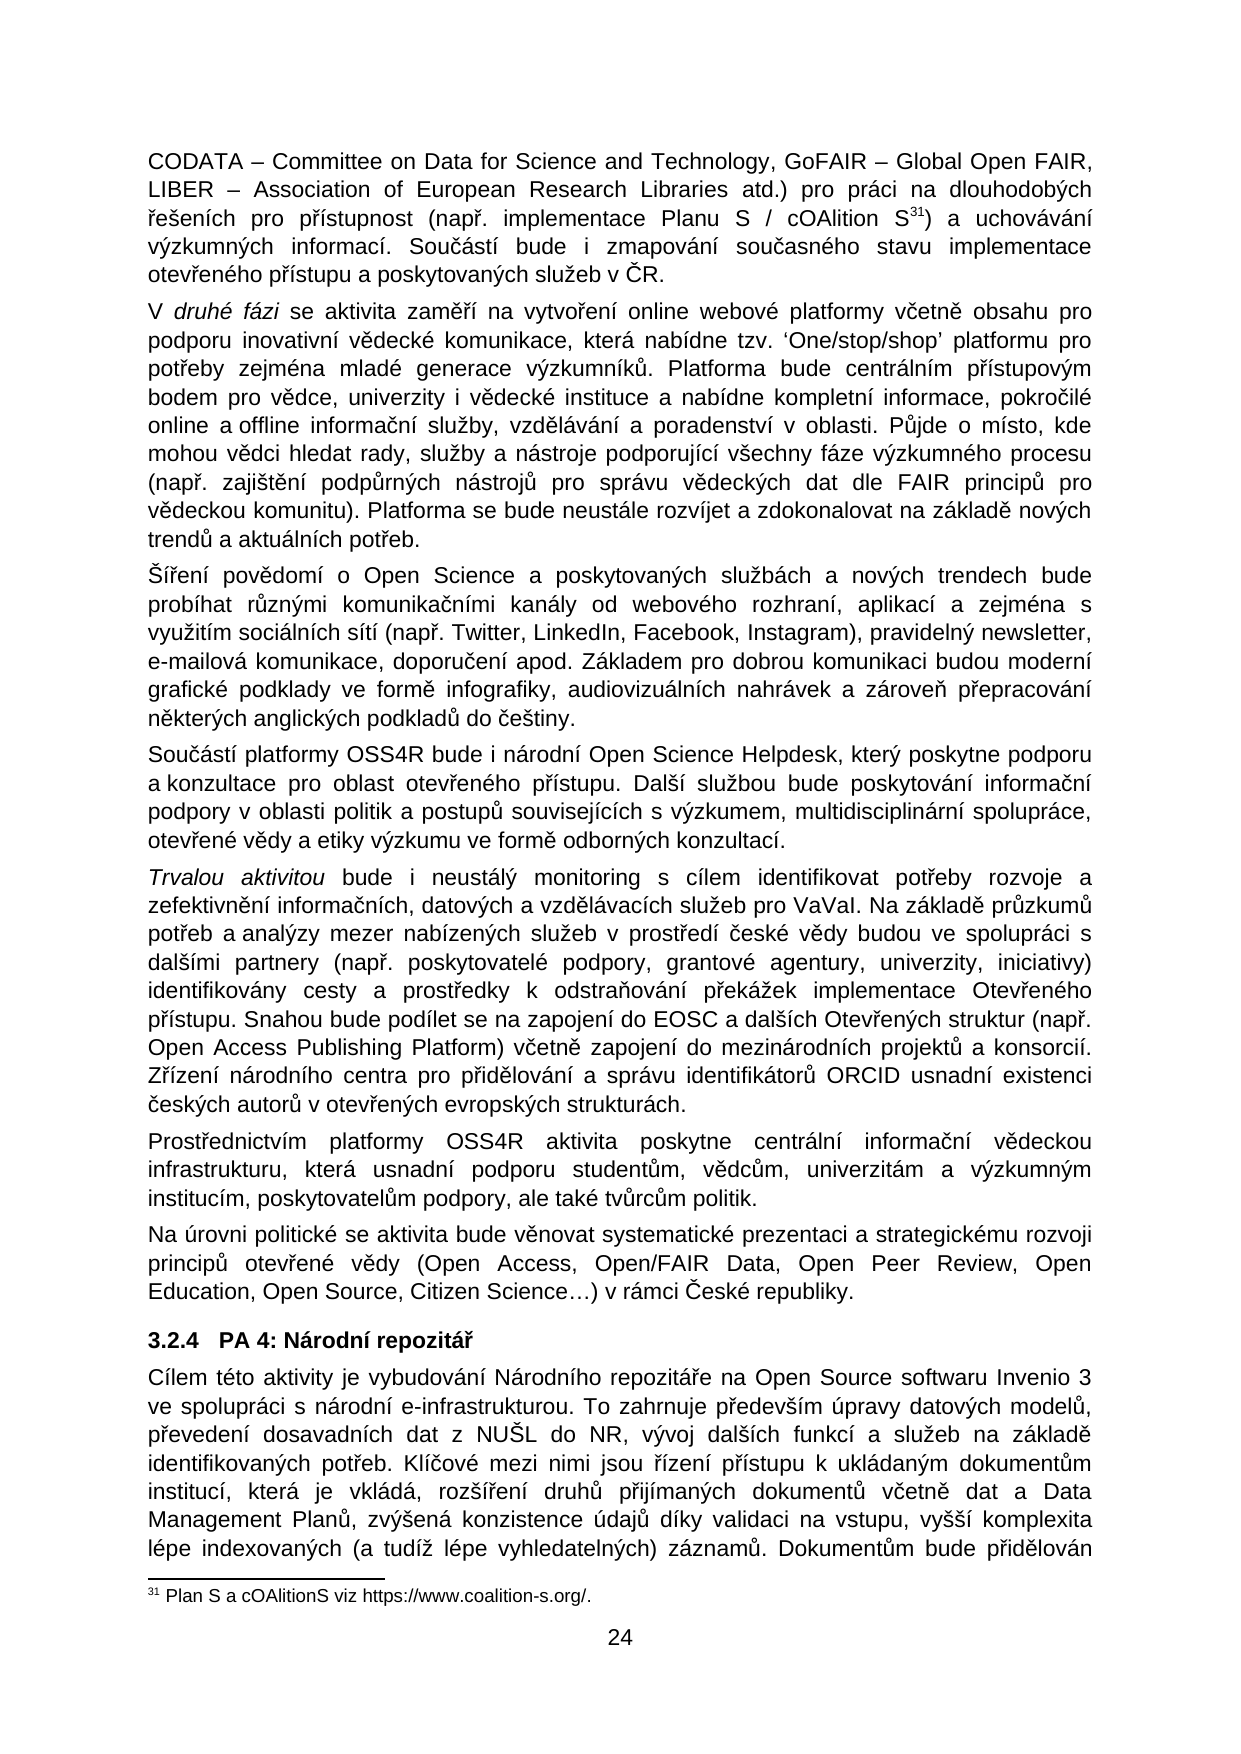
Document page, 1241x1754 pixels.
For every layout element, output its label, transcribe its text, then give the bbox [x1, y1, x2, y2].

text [148, 148, 1093, 288]
text Na úrovni politické se aktivita bude věnovat systematické prezentaci a strategickému rozvoji principů otevřené vědy (Open Access, Open/FAIR Data, Open Peer Review, Open Education, Open Source, Citizen Science…) v rámci České republiky. [148, 1221, 1093, 1304]
text V druhé fázi se aktivita zaměří na vytvoření online webové platformy včetně obsahu pro podporu inovativní vědecké komunikace, která nabídne tzv. ‘One/stop/shop’ platformu pro potřeby zejména mladé generace výzkumníků. Platforma bude centrálním přístupovým bodem pro vědce, univerzity i vědecké instituce a nabídne kompletní informace, pokročilé online a offline informační služby, vzdělávání a poradenství v oblasti. Půjde o místo, kde mohou vědci hledat rady, služby a nástroje podporující všechny fáze výzkumného procesu (např. zajištění podpůrných nástrojů pro správu vědeckých dat dle FAIR principů pro vědeckou komunitu). Platforma se bude neustále rozvíjet a zdokonalovat na základě nových trendů a aktuálních potřeb. [148, 298, 1093, 552]
text Součástí platformy OSS4R bude i národní Open Science Helpdesk, který poskytne podporu a konzultace pro oblast otevřeného přístupu. Další službou bude poskytování informační podpory v oblasti politik a postupů souvisejících s výzkumem, multidisciplinární spolupráce, otevřené vědy a etiky výzkumu ve formě odborných konzultací. [148, 741, 1093, 853]
text Šíření povědomí o Open Science a poskytovaných službách a nových trendech bude probíhat různými komunikačními kanály od webového rozhraní, aplikací a zejména s využitím sociálních sítí (např. Twitter, LinkedIn, Facebook, Instagram), pravidelný newsletter, e-mailová komunikace, doporučení apod. Základem pro dobrou komunikaci budou moderní grafické podklady ve formě infografiky, audiovizuálních nahrávek a zároveň přepracování některých anglických podkladů do češtiny. [148, 562, 1093, 731]
text Trvalou aktivitou bude i neustálý monitoring s cílem identifikovat potřeby rozvoje a zefektivnění informačních, datových a vzdělávacích služeb pro VaVaI. Na základě průzkumů potřeb a analýzy mezer nabízených služeb v prostředí české vědy budou ve spolupráci s dalšími partnery (např. poskytovatelé podpory, grantové agentury, univerzity, iniciativy) identifikovány cesty a prostředky k odstraňování překážek implementace Otevřeného přístupu. Snahou bude podílet se na zapojení do EOSC a dalších Otevřených struktur (např. Open Access Publishing Platform) včetně zapojení do mezinárodních projektů a konsorcií. Zřízení národního centra pro přidělování a správu identifikátorů ORCID usnadní existenci českých autorů v otevřených evropských strukturách. [148, 863, 1093, 1117]
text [148, 1364, 1093, 1561]
subtitle PA 4: Národní repozitář [148, 1327, 1093, 1354]
text Prostřednictvím platformy OSS4R aktivita poskytne centrální informační vědeckou infrastrukturu, která usnadní podporu studentům, vědcům, univerzitám a výzkumným institucím, poskytovatelům podpory, ale také tvůrcům politik. [148, 1128, 1093, 1211]
